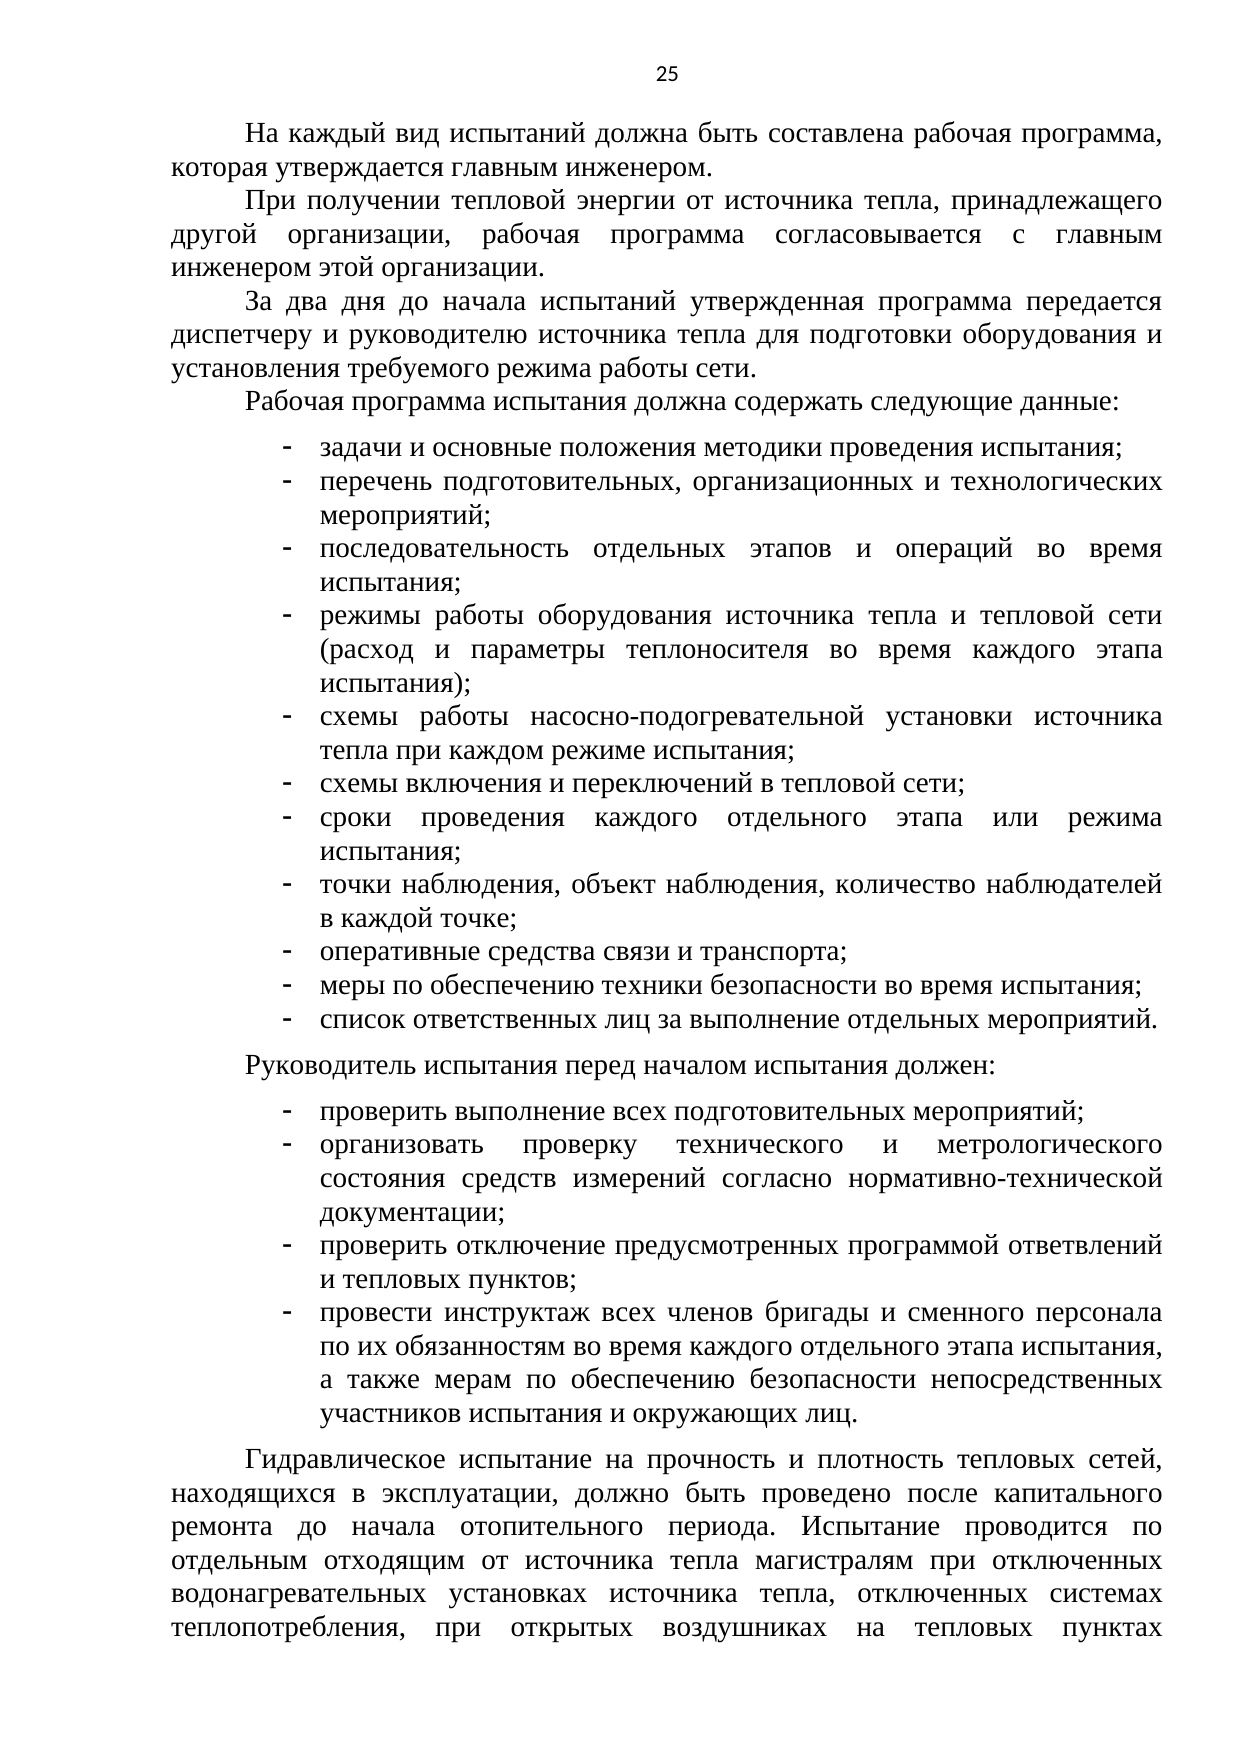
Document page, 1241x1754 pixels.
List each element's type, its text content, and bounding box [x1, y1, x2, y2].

text На каждый вид испытаний должна быть составлена рабочая программа, которая утверждается главным инженером. [171, 115, 1163, 182]
list схемы включения и переключений в тепловой сети; [282, 765, 1163, 799]
list точки наблюдения, объект наблюдения, количество наблюдателей в каждой точке; [282, 866, 1163, 933]
list проверить отключение предусмотренных программой ответвлений и тепловых пунктов; [282, 1227, 1163, 1294]
list перечень подготовительных, организационных и технологических мероприятий; [282, 463, 1163, 530]
text При получении тепловой энергии от источника тепла, принадлежащего другой организации, рабочая программа согласовывается с главным инженером этой организации. [171, 182, 1163, 283]
list организовать проверку технического и метрологического состояния средств измерений согласно нормативно-технической документации; [282, 1127, 1163, 1227]
list меры по обеспечению техники безопасности во время испытания; [282, 967, 1163, 1001]
list список ответственных лиц за выполнение отдельных мероприятий. [282, 1001, 1163, 1034]
list схемы работы насосно-подогревательной установки источника тепла при каждом режиме испытания; [282, 698, 1163, 765]
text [171, 1441, 1163, 1642]
list оперативные средства связи и транспорта; [282, 933, 1163, 967]
list сроки проведения каждого отдельного этапа или режима испытания; [282, 799, 1163, 866]
list задачи и основные положения методики проведения испытания; [282, 429, 1163, 463]
list режимы работы оборудования источника тепла и тепловой сети (расход и параметры теплоносителя во время каждого этапа испытания); [282, 597, 1163, 698]
list провести инструктаж всех членов бригады и сменного персонала по их обязанностям во время каждого отдельного этапа испытания, а также мерам по обеспечению безопасности непосредственных участников испытания и окружающих лиц. [282, 1294, 1163, 1429]
text Руководитель испытания перед началом испытания должен: [171, 1047, 1163, 1080]
list проверить выполнение всех подготовительных мероприятий; [282, 1093, 1163, 1127]
text Рабочая программа испытания должна содержать следующие данные: [171, 383, 1163, 417]
list последовательность отдельных этапов и операций во время испытания; [282, 530, 1163, 597]
text За два дня до начала испытаний утвержденная программа передается диспетчеру и руководителю источника тепла для подготовки оборудования и установления требуемого режима работы сети. [171, 283, 1163, 383]
